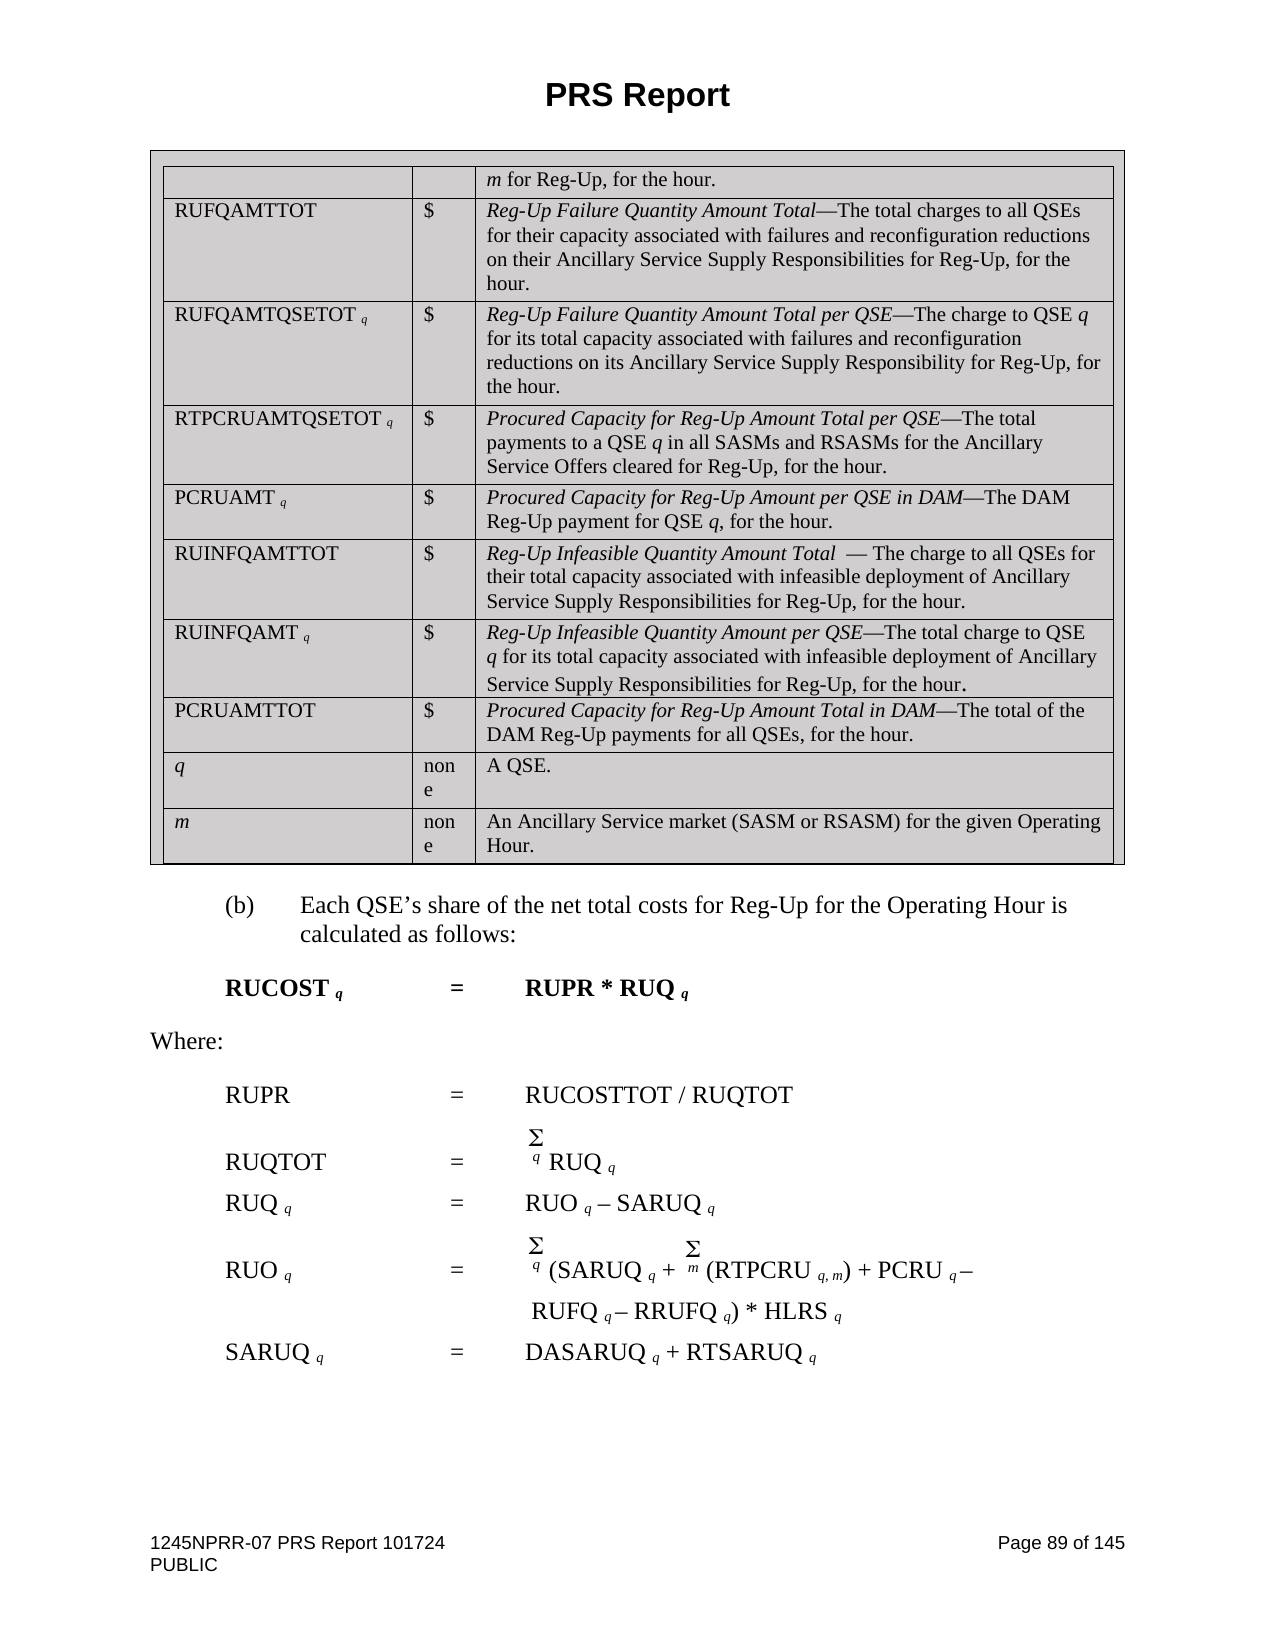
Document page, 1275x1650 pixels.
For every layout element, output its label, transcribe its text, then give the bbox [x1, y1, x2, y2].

text RUO q = (SARUQ q + (RTPCRU q, m) + PCRU q – [225, 1229, 1125, 1283]
text RUFQ q – RRUFQ q) * HLRS q [225, 1296, 1125, 1325]
text Where: [150, 1026, 1125, 1055]
text RUCOST q = RUPR * RUQ q [225, 973, 1125, 1001]
text SARUQ q = DASARUQ q + RTSARUQ q [225, 1337, 1125, 1366]
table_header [151, 151, 1124, 864]
text RUQTOT = RUQ q [225, 1121, 1125, 1176]
text RUQ q = RUO q – SARUQ q [225, 1188, 1125, 1217]
text RUPR = RUCOSTTOT / RUQTOT [225, 1080, 1125, 1109]
text (b) Each QSE’s share of the net total costs for Reg-Up for the Operating Hour is calculated as follows: [225, 890, 1125, 948]
